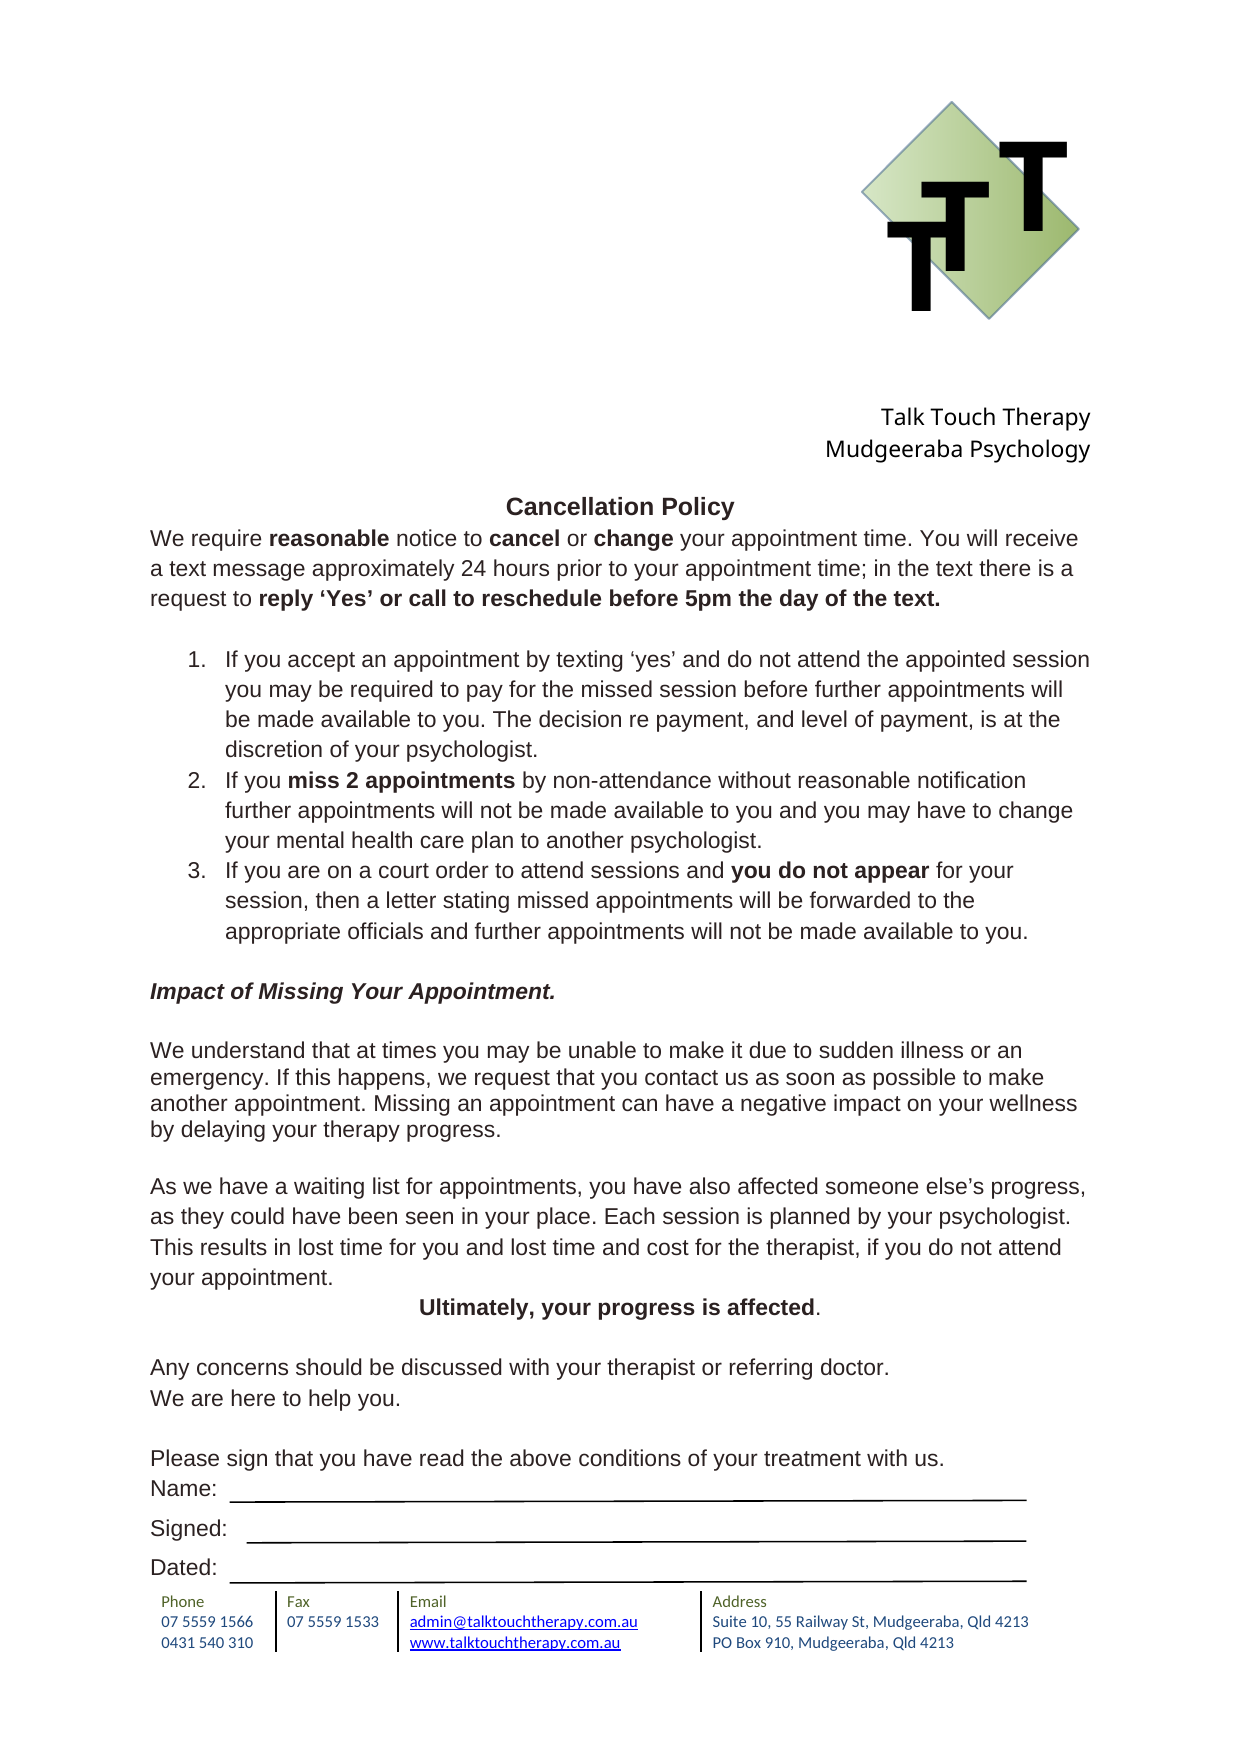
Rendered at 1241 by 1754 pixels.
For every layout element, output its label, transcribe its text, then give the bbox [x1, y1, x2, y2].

text Please sign that you have read the above conditions of your treatment with us. [150, 1445, 1090, 1471]
text We understand that at times you may be unable to make it due to sudden illness or an emergency. If this happens, we request that you contact us as soon as possible to make another appointment. Missing an appointment can have a negative impact on your wellness by delaying your therapy progress. [150, 1037, 1090, 1143]
text We require reasonable notice to cancel or change your appointment time. You will receive a text message approximately 24 hours prior to your appointment time; in the text there is a request to reply ‘Yes’ or call to reschedule before 5pm the day of the text. [150, 525, 1090, 612]
text Dated: [150, 1554, 1090, 1580]
list If you are on a court order to attend sessions and you do not appear for your session, then a letter stating missed appointments will be forwarded to the appropriate officials and further appointments will not be made available to you. [187, 857, 1090, 944]
list If you miss 2 appointments by non-attendance without reasonable notification further appointments will not be made available to you and you may have to change your mental health care plan to another psychologist. [187, 767, 1090, 853]
text Ultimately, your progress is affected. [150, 1294, 1090, 1320]
list If you accept an appointment by texting ‘yes’ and do not attend the appointed session you may be required to pay for the missed session before further appointments will be made available to you. The decision re payment, and level of payment, is at the discretion of your psychologist. [187, 646, 1090, 763]
text Impact of Missing Your Appointment. [150, 978, 1090, 1004]
text Cancellation Policy [150, 492, 1090, 521]
text Name: [150, 1475, 1090, 1501]
text We are here to help you. [150, 1384, 1090, 1411]
text Any concerns should be discussed with your therapist or referring doctor. [150, 1354, 1090, 1381]
text As we have a waiting list for appointments, you have also affected someone else’s progress, as they could have been seen in your place. Each session is planned by your psychologist. This results in lost time for you and lost time and cost for the therapist, if you do not attend your appointment. [150, 1173, 1090, 1290]
text Signed: [150, 1514, 1090, 1541]
